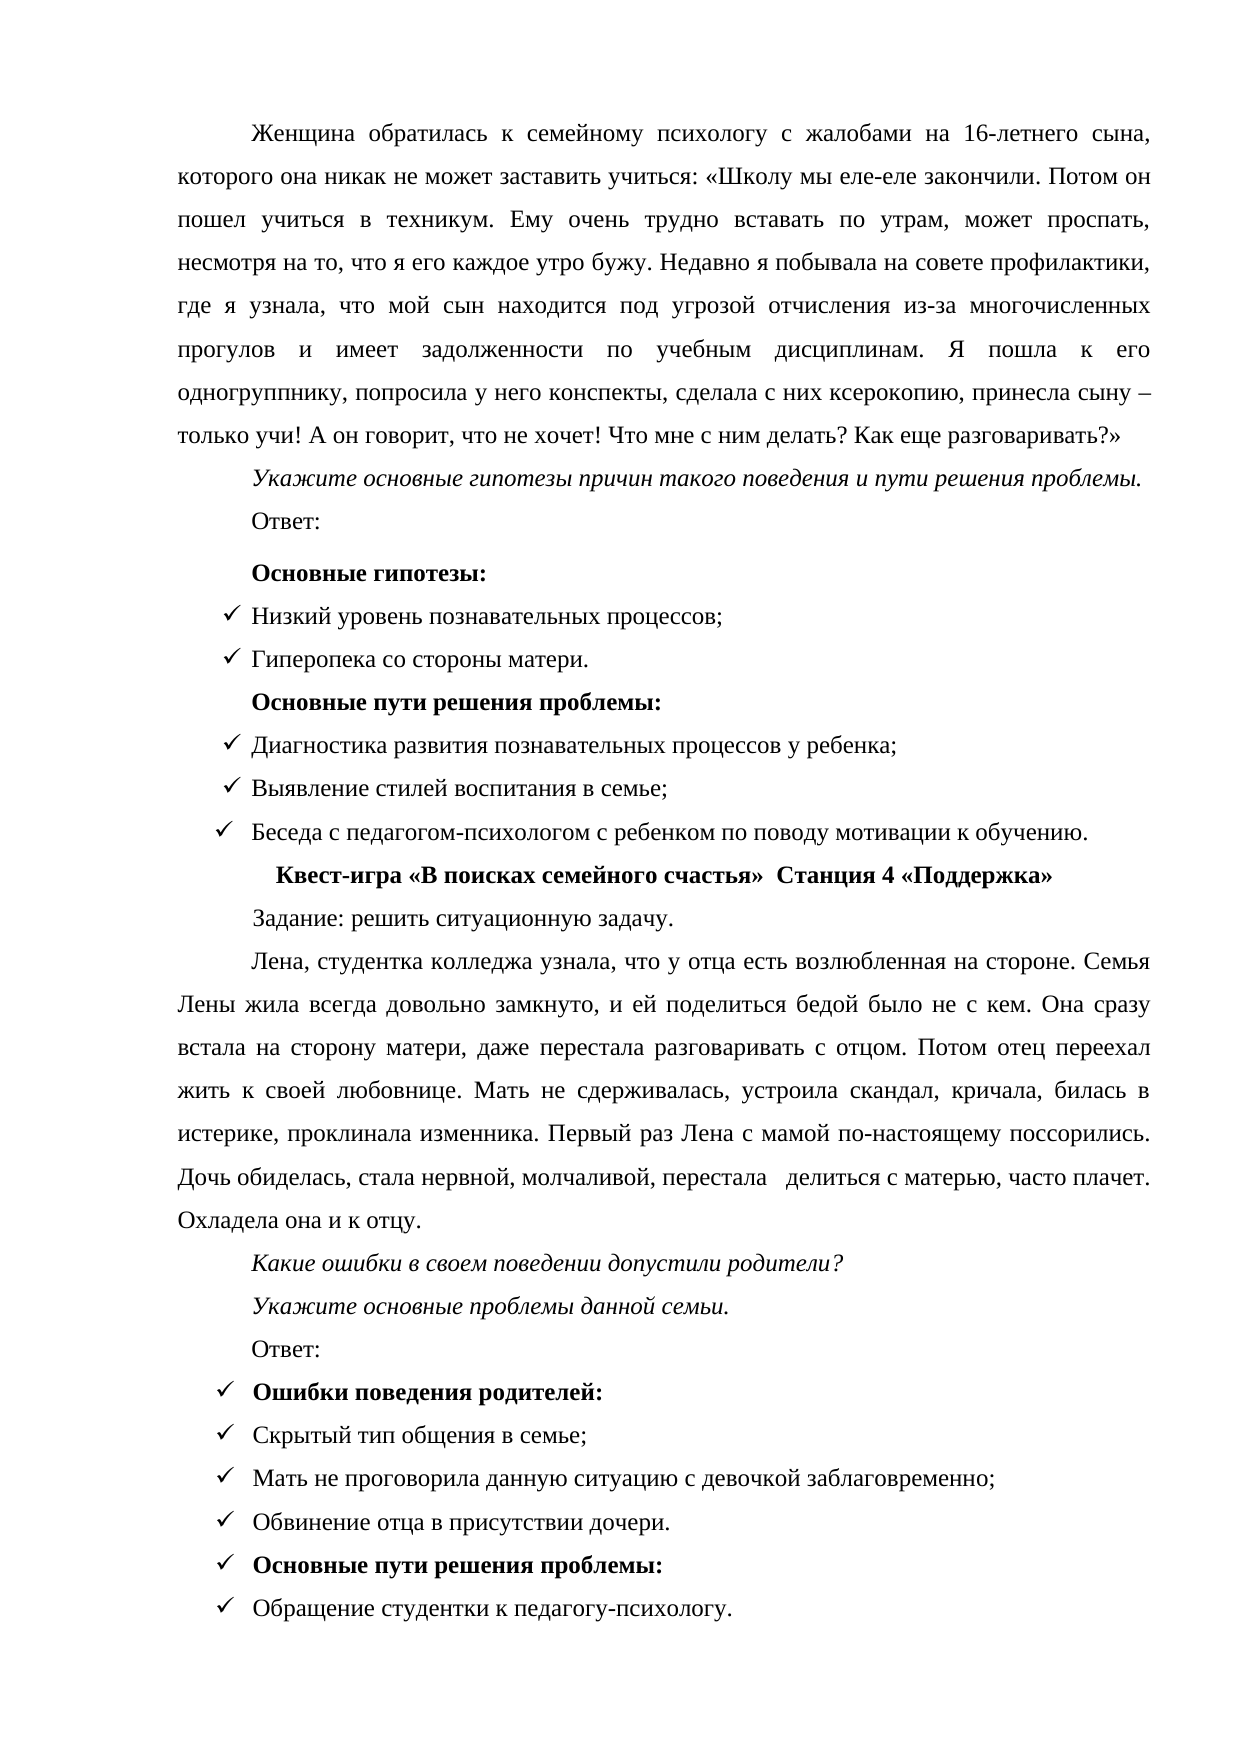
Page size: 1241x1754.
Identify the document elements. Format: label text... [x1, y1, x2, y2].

list Ошибки поведения родителей: [215, 1291, 1152, 1320]
text Укажите основные проблемы данной семьи. [251, 1205, 1152, 1233]
text Основные гипотезы: [177, 472, 1152, 500]
list Мать не проговорила данную ситуацию с девочкой заблаговременно; [215, 1377, 1152, 1406]
list Выявление стилей воспитания в семье; [222, 687, 1152, 716]
list Обвинение отца в присутствии дочери. [215, 1420, 1152, 1449]
text Основные пути решения проблемы: [177, 601, 1152, 630]
list Гиперопека со стороны матери. [222, 558, 1152, 587]
text Задание: решить ситуационную задачу. [252, 817, 1152, 845]
list Диагностика развития познавательных процессов у ребенка; [222, 644, 1152, 673]
list Скрытый тип общения в семье; [215, 1334, 1152, 1363]
list Обращение студентки к педагогу-психологу. [215, 1507, 1152, 1535]
list Беседа с педагогом-психологом с ребенком по поводу мотивации к обучению. [213, 730, 1152, 759]
text Квест-игра «В поисках семейного счастья» Станция 4 «Поддержка» [177, 773, 1152, 802]
text Лена, студентка колледжа узнала, что у отца есть возлюбленная на стороне. Семья Лены жила всегда довольно замкнуто, и ей поделиться бедой было не с кем. Она сразу встала на сторону матери, даже перестала разговаривать с отцом. Потом отец переехал жить к своей любовнице. Мать не сдерживалась, устроила скандал, кричала, билась в истерике, проклинала изменника. Первый раз Лена с мамой по-настоящему поссорились. Дочь обиделась, стала нервной, молчаливой, перестала делиться с матерью, часто плачет. Охладела она и к отцу. [177, 860, 1152, 1147]
text Укажите основные гипотезы причин такого поведения и пути решения проблемы. [177, 377, 1152, 406]
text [177, 118, 1152, 362]
list Посещение врача психиатра, для коррекции нервной системы; [215, 1550, 1152, 1578]
list Основные пути решения проблемы: [215, 1463, 1152, 1492]
text Ответ: [177, 420, 1152, 449]
list Низкий уровень познавательных процессов; [222, 515, 1152, 543]
text Ответ: [177, 1248, 1152, 1277]
text Какие ошибки в своем поведении допустили родители? [251, 1162, 1152, 1190]
